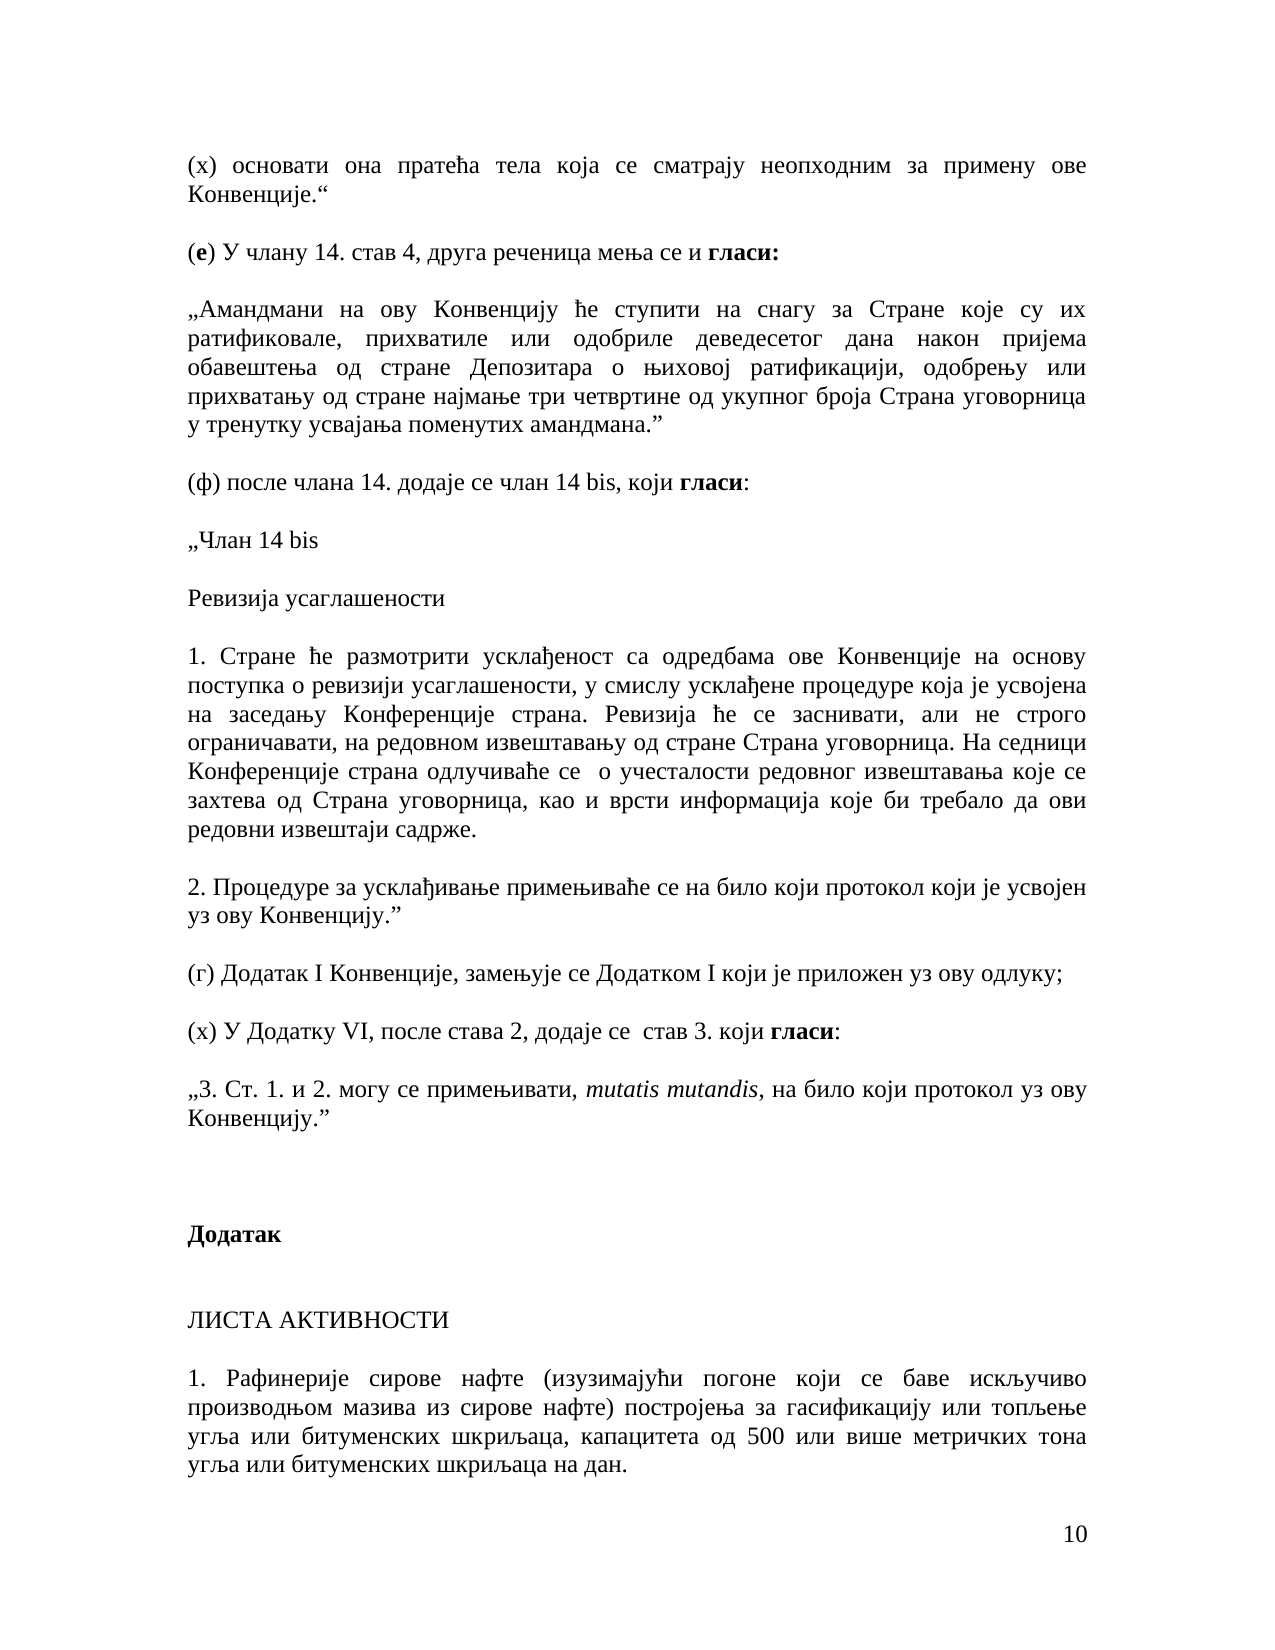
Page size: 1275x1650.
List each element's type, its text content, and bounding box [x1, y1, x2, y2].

text ЛИСТА АКТИВНОСТИ [187, 1277, 1087, 1334]
text 2. Процедуре за усклађивање примењиваће се на било који протокол који је усвојен уз ову Конвенцију.” [187, 872, 1087, 929]
text „3. Ст. 1. и 2. могу се примењивати, mutatis mutandis, на било који протокол уз ову Конвенцију.” [187, 1074, 1087, 1132]
text (г) Додатак I Конвенције, замењује се Додатком I који је приложен уз ову одлуку; [187, 958, 1087, 987]
text (х) У Додатку VI, после става 2, додаје се став 3. који гласи: [187, 1016, 1087, 1045]
text 1. Рафинерије сирове нафте (изузимајући погоне који се баве искључиво производњом мазива из сирове нафте) постројења за гасификацију или топљење угља или битуменских шкриљаца, капацитета од 500 или више метричких тона угља или битуменских шкриљаца на дан. [187, 1363, 1087, 1478]
text (ф) после члана 14. додаје се члан 14 bis, који гласи: [187, 467, 1087, 496]
text (e) У члану 14. став 4, друга реченица мења се и гласи: [187, 237, 1087, 265]
text Додатак [187, 1219, 1087, 1247]
text 1. Стране ће размотрити усклађеност са одредбама ове Конвенције на основу поступка о ревизији усаглашености, у смислу усклађене процедуре која је усвојена на заседању Конференције страна. Ревизија ће се заснивати, али не строго ограничавати, на редовном извештавању од стране Страна уговорница. На седници Конференције страна одлучиваће се о учесталости редовног извештавања које се захтева од Страна уговорница, као и врсти информација које би требало да ови редовни извештаји садрже. [187, 641, 1087, 842]
text „Члан 14 bis [187, 525, 1087, 554]
text Ревизија усаглашености [187, 583, 1087, 612]
text (х) основати она пратећа тела која се сматрају неопходним за примену ове Конвенције.“ [187, 150, 1087, 207]
text „Амандмани на ову Конвенцију ће ступити на снагу за Стране које су их ратификовале, прихватиле или одобриле деведесетог дана након пријема обавештења од стране Депозитара о њиховој ратификацији, одобрењу или прихватању од стране најмање три четвртине од укупног броја Страна уговорница у тренутку усвајања поменутих амандмана.” [187, 294, 1087, 438]
